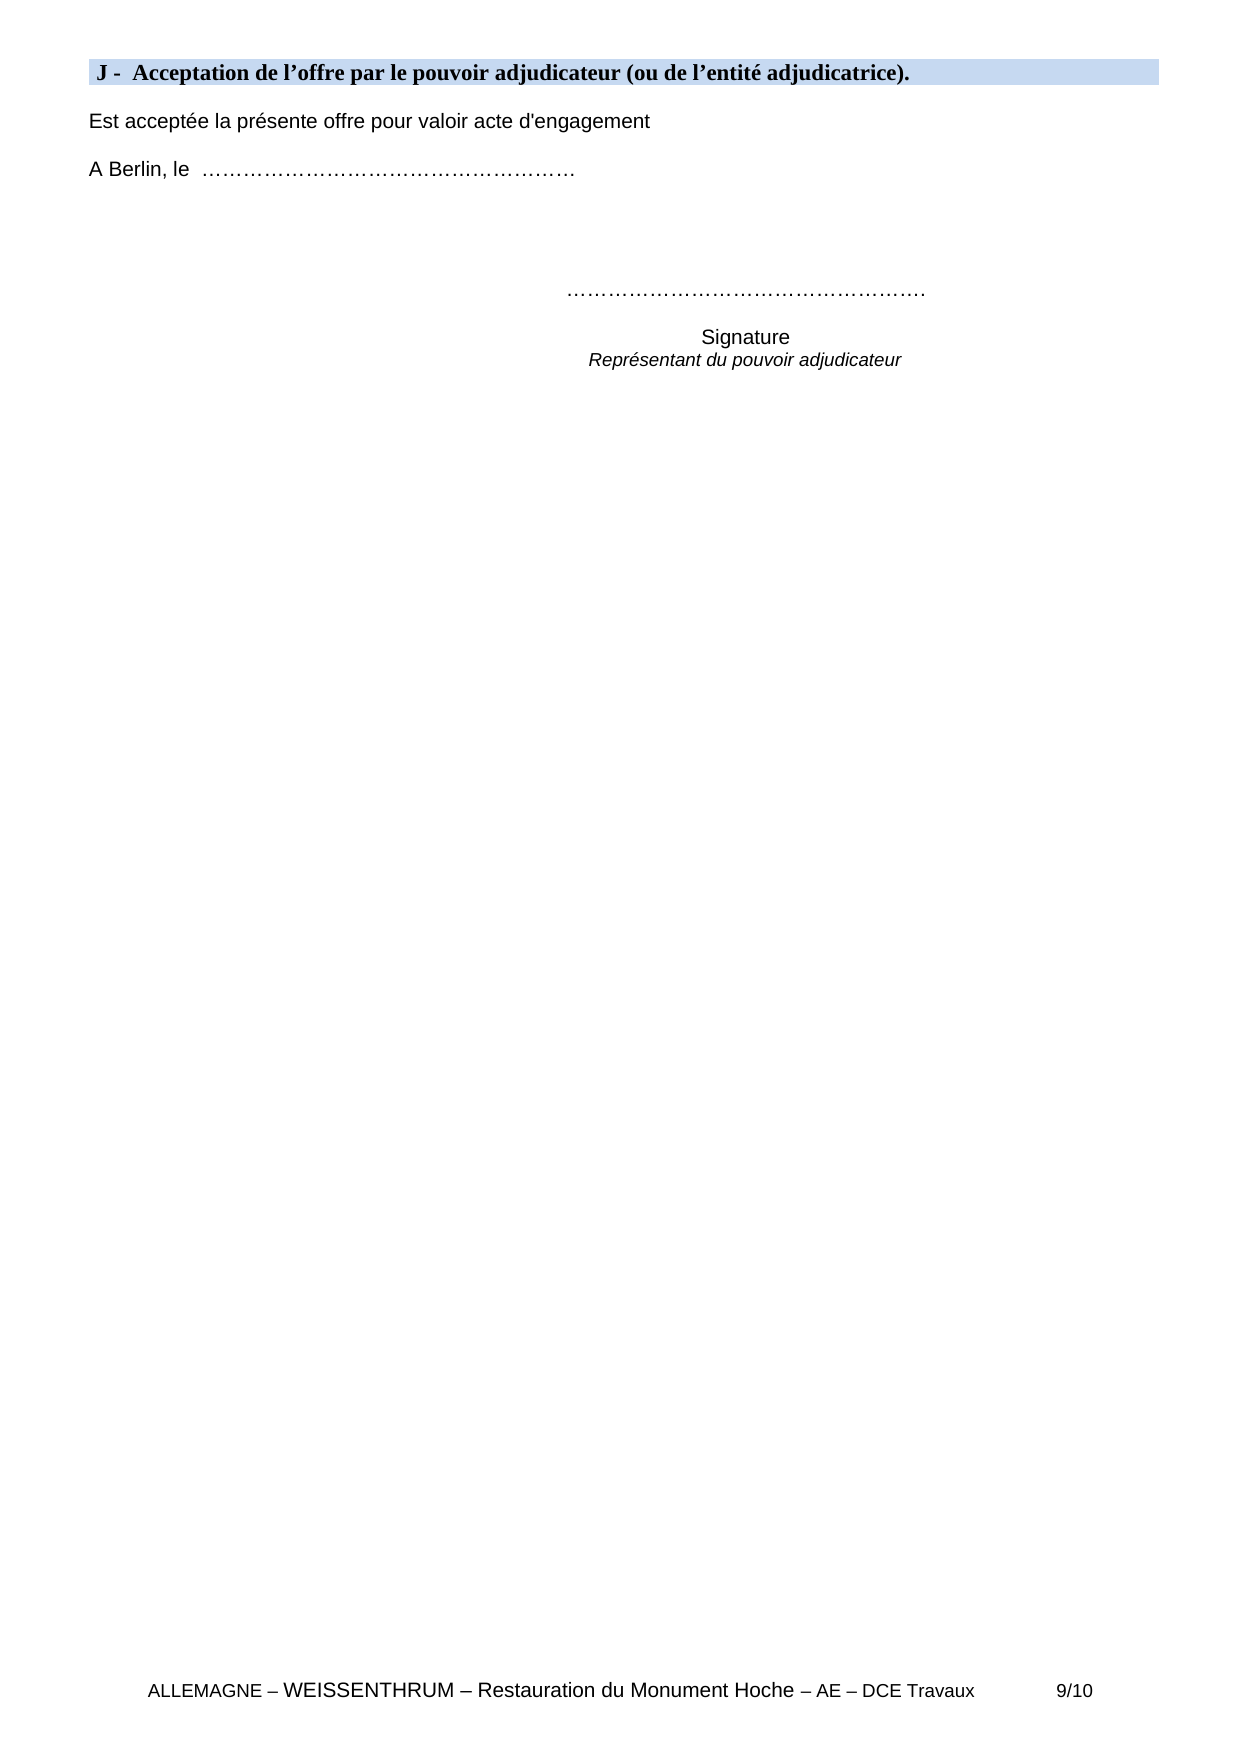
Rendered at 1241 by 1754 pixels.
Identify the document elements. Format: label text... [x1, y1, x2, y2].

text ……………………………………………. [340, 277, 1152, 301]
text A Berlin, le ……………………………………………… [89, 157, 1152, 181]
text Représentant du pouvoir adjudicateur [340, 349, 1152, 371]
table_header J - Acceptation de l’offre par le pouvoir adjudicateur (ou de l’entité adjudicatrice). [89, 59, 1159, 85]
text Est acceptée la présente offre pour valoir acte d'engagement [89, 109, 1152, 133]
text Signature [340, 325, 1152, 349]
